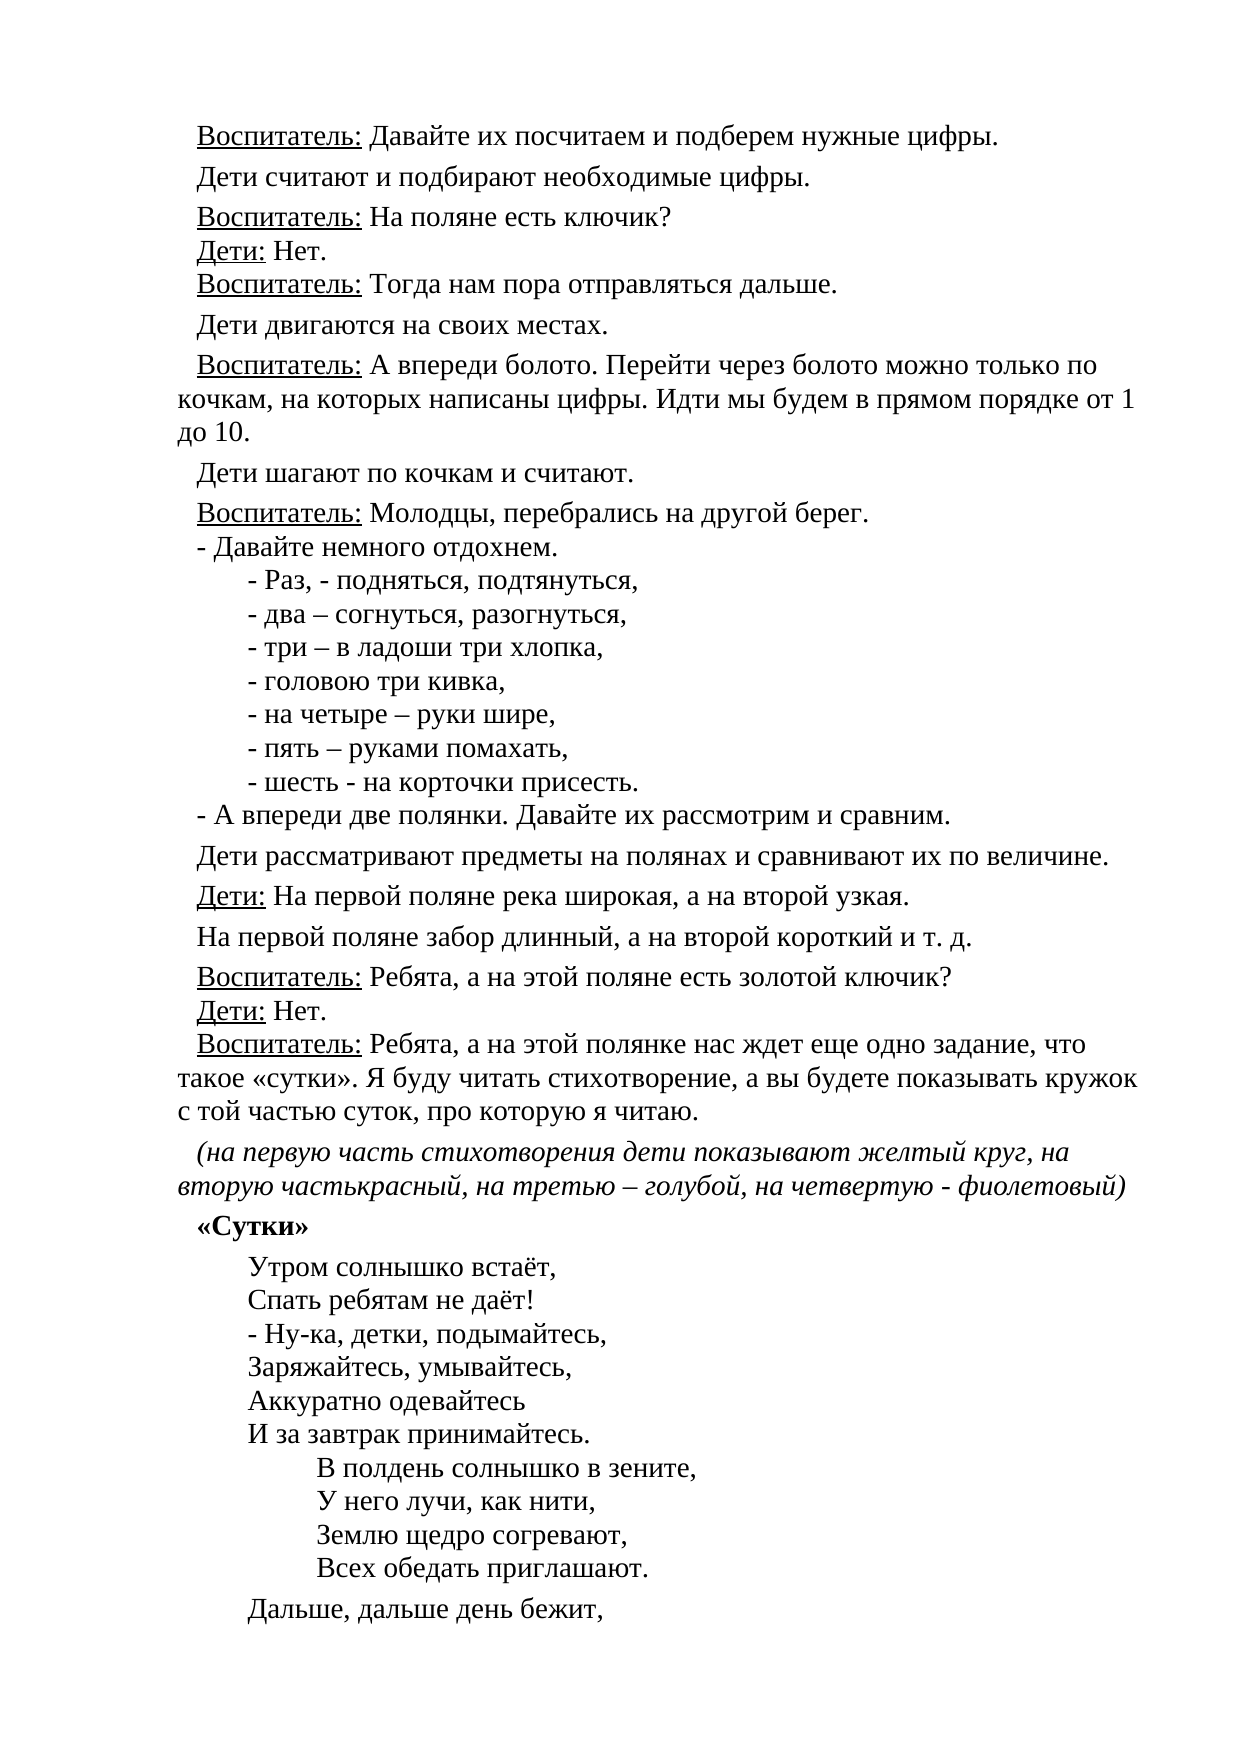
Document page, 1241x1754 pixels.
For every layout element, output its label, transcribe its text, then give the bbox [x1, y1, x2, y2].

text Аккуратно одевайтесь [247, 1383, 1082, 1416]
text - Давайте немного отдохнем. [177, 529, 1152, 562]
text У него лучи, как нити, [316, 1483, 1013, 1517]
text Дети рассматривают предметы на полянах и сравнивают их по величине. [177, 838, 1152, 871]
text Воспитатель: На поляне есть ключик? [177, 199, 1152, 233]
text Всех обедать приглашают. [316, 1551, 1013, 1584]
text Дальше, дальше день бежит, [247, 1591, 1082, 1624]
text И за завтрак принимайтесь. [247, 1416, 1082, 1450]
text - головою три кивка, [247, 663, 1082, 697]
text Воспитатель: А впереди болото. Перейти через болото можно только по кочкам, на которых написаны цифры. Идти мы будем в прямом порядке от 1 до 10. [177, 347, 1152, 448]
text (на первую часть стихотворения дети показывают желтый круг, на вторую частькрасный, на третью – голубой, на четвертую - фиолетовый) [177, 1134, 1152, 1201]
text - Раз, - подняться, подтянуться, [247, 562, 1082, 596]
text - два – согнуться, разогнуться, [247, 596, 1082, 629]
text Воспитатель: Ребята, а на этой поляне есть золотой ключик? [177, 959, 1152, 993]
text Землю щедро согревают, [316, 1517, 1013, 1551]
text Дети считают и подбирают необходимые цифры. [177, 159, 1152, 192]
text Воспитатель: Тогда нам пора отправляться дальше. [177, 266, 1152, 300]
text Дети: На первой поляне река широкая, а на второй узкая. [177, 878, 1152, 912]
text Спать ребятам не даёт! [247, 1282, 1082, 1316]
text Воспитатель: Ребята, а на этой полянке нас ждет еще одно задание, что такое «сутки». Я буду читать стихотворение, а вы будете показывать кружок с той частью суток, про которую я читаю. [177, 1026, 1152, 1127]
text - Ну-ка, детки, подымайтесь, [247, 1316, 1082, 1349]
text - А впереди две полянки. Давайте их рассмотрим и сравним. [177, 797, 1152, 831]
text «Сутки» [177, 1208, 1152, 1242]
text На первой поляне забор длинный, а на второй короткий и т. д. [177, 919, 1152, 952]
text Воспитатель: Молодцы, перебрались на другой берег. [177, 495, 1152, 529]
text Дети двигаются на своих местах. [177, 307, 1152, 340]
text - три – в ладоши три хлопка, [247, 629, 1082, 663]
text - на четыре – руки шире, [247, 697, 1082, 730]
text - пять – руками помахать, [247, 730, 1082, 764]
text В полдень солнышко в зените, [316, 1450, 1013, 1483]
text Дети: Нет. [177, 233, 1152, 266]
text Дети шагают по кочкам и считают. [177, 455, 1152, 488]
text Воспитатель: Давайте их посчитаем и подберем нужные цифры. [177, 118, 1152, 152]
text - шесть - на корточки присесть. [247, 764, 1082, 797]
text Утром солнышко встаёт, [247, 1249, 1082, 1282]
text Дети: Нет. [177, 993, 1152, 1026]
text Заряжайтесь, умывайтесь, [247, 1349, 1082, 1383]
